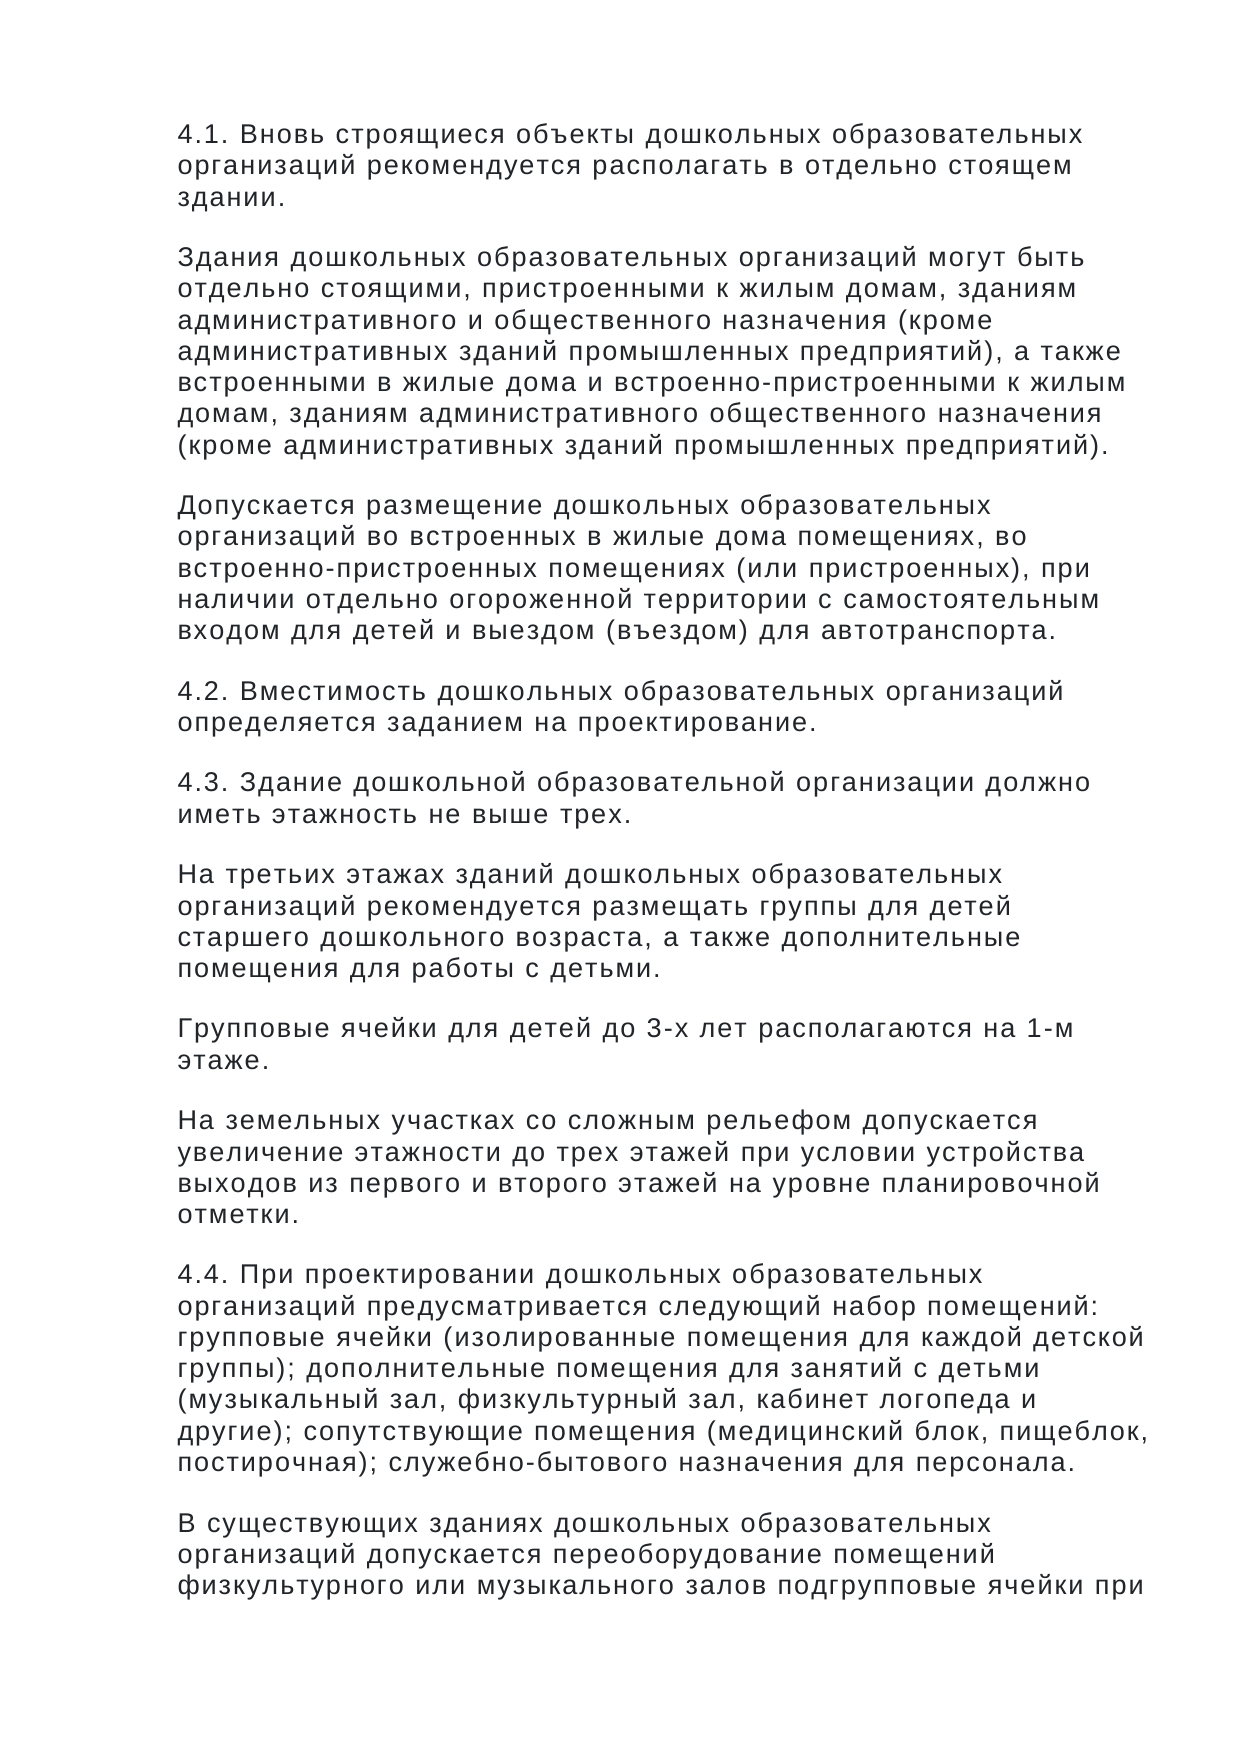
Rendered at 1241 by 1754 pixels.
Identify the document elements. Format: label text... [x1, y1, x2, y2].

text 4.3. Здание дошкольной образовательной организации должно иметь этажность не выше трех. [177, 766, 1152, 829]
text На третьих этажах зданий дошкольных образовательных организаций рекомендуется размещать группы для детей старшего дошкольного возраста, а также дополнительные помещения для работы с детьми. [177, 858, 1152, 983]
text 4.1. Вновь строящиеся объекты дошкольных образовательных организаций рекомендуется располагать в отдельно стоящем здании. [177, 118, 1152, 212]
text На земельных участках со сложным рельефом допускается увеличение этажности до трех этажей при условии устройства выходов из первого и второго этажей на уровне планировочной отметки. [177, 1104, 1152, 1229]
text 4.2. Вместимость дошкольных образовательных организаций определяется заданием на проектирование. [177, 675, 1152, 737]
text 4.4. При проектировании дошкольных образовательных организаций предусматривается следующий набор помещений: групповые ячейки (изолированные помещения для каждой детской группы); дополнительные помещения для занятий с детьми (музыкальный зал, физкультурный зал, кабинет логопеда и другие); сопутствующие помещения (медицинский блок, пищеблок, постирочная); служебно-бытового назначения для персонала. [177, 1258, 1152, 1477]
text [177, 1507, 1152, 1600]
text Здания дошкольных образовательных организаций могут быть отдельно стоящими, пристроенными к жилым домам, зданиям административного и общественного назначения (кроме административных зданий промышленных предприятий), а также встроенными в жилые дома и встроенно-пристроенными к жилым домам, зданиям административного общественного назначения (кроме административных зданий промышленных предприятий). [177, 241, 1152, 460]
text Групповые ячейки для детей до 3-х лет располагаются на 1-м этаже. [177, 1012, 1152, 1075]
text Допускается размещение дошкольных образовательных организаций во встроенных в жилые дома помещениях, во встроенно-пристроенных помещениях (или пристроенных), при наличии отдельно огороженной территории с самостоятельным входом для детей и выездом (въездом) для автотранспорта. [177, 489, 1152, 645]
